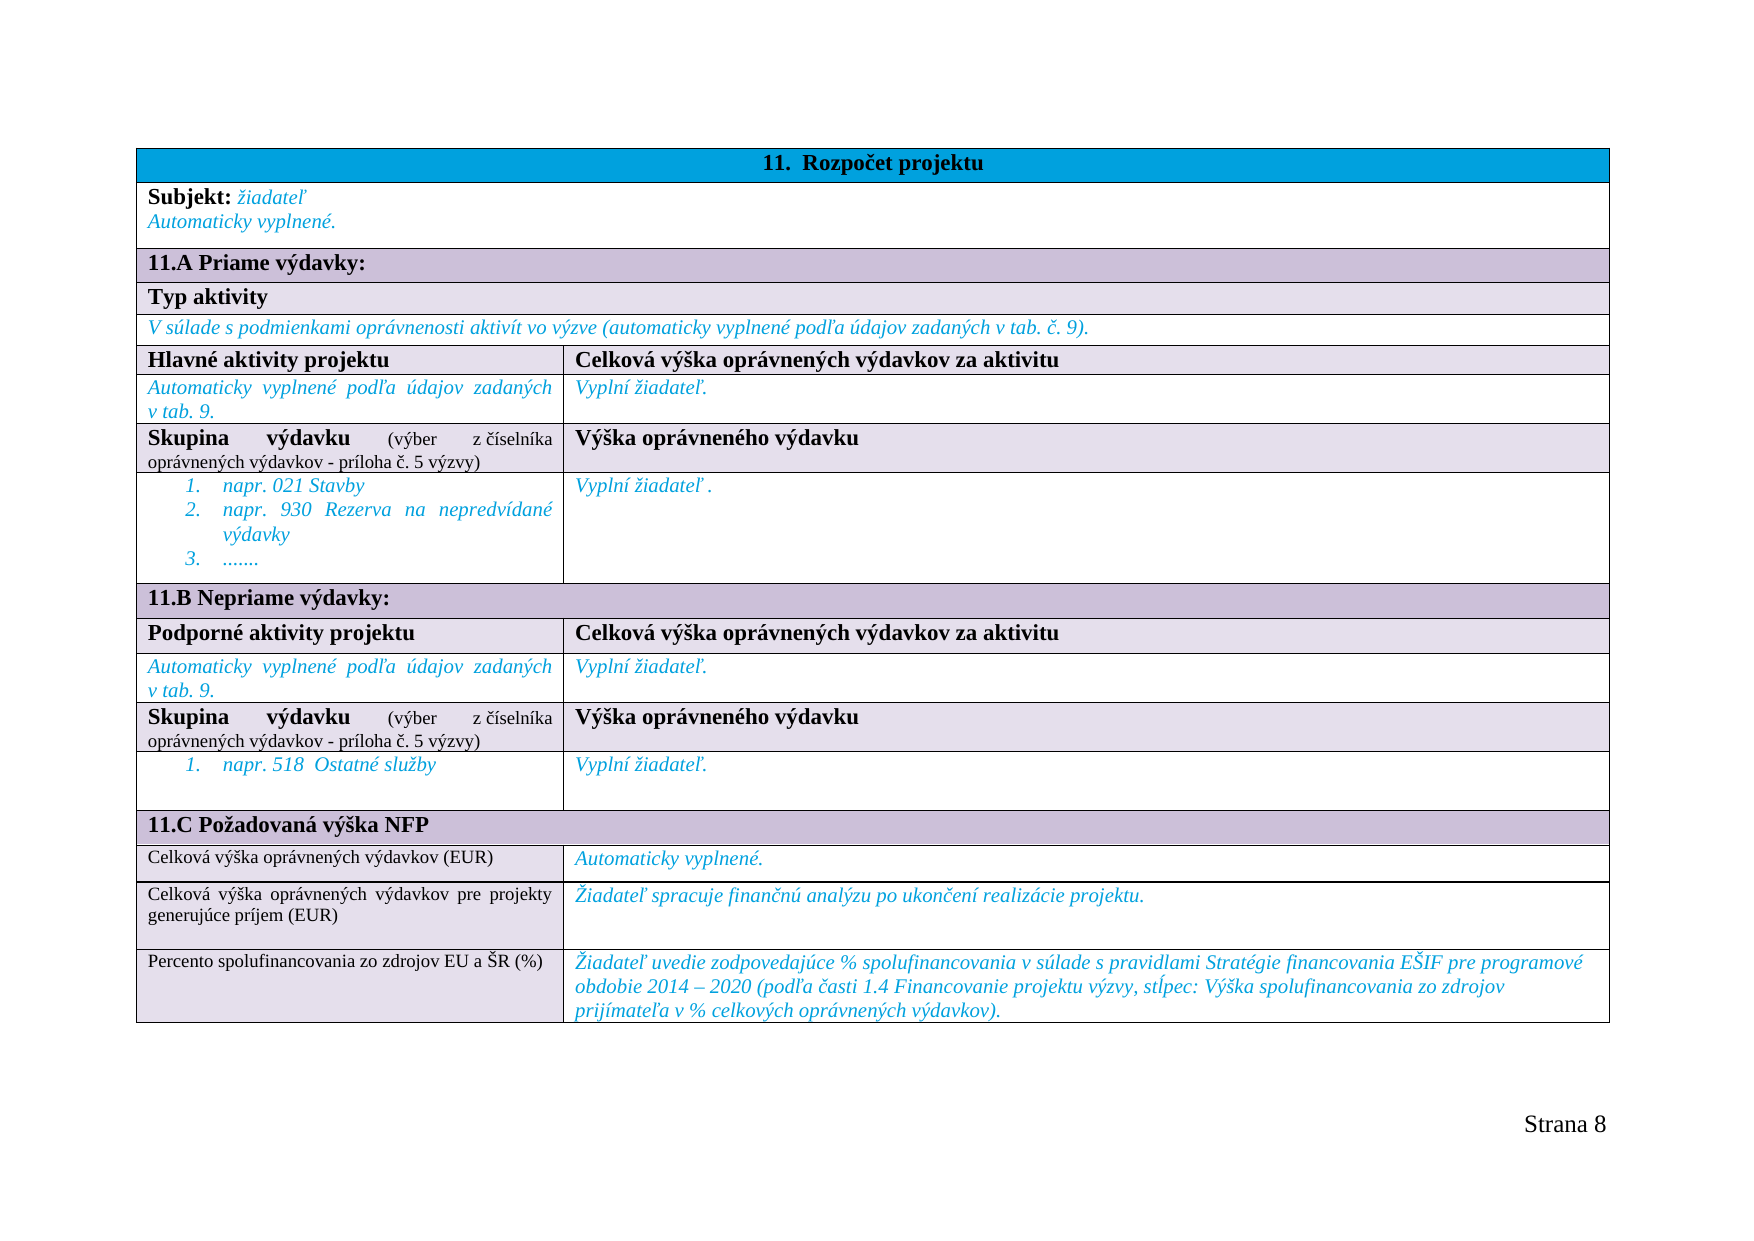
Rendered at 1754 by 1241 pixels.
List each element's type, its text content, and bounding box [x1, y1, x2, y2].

table_cell Celková výška oprávnených výdavkov za aktivitu [564, 346, 1609, 374]
table_cell Podporné aktivity projektu [137, 619, 563, 653]
table_cell Automaticky vyplnené podľa údajov zadaných v tab. 9. [137, 375, 563, 423]
picture [843, 955, 855, 969]
table_cell Skupina výdavku (výber z číselníka oprávnených výdavkov - príloha č. 5 výzvy) [137, 424, 563, 472]
table_cell Výška oprávneného výdavku [564, 703, 1609, 751]
table_cell Vyplní žiadateľ . [564, 473, 1609, 583]
table_header 11. Rozpočet projektu [137, 149, 1609, 182]
table_cell Žiadateľ spracuje finančnú analýzu po ukončení realizácie projektu. [564, 883, 1609, 949]
table_cell Vyplní žiadateľ. [564, 654, 1609, 702]
table_cell Žiadateľ uvedie zodpovedajúce % spolufinancovania v súlade s pravidlami Stratégie financovania EŠIF pre programové obdobie 2014 – 2020 (podľa časti 1.4 Financovanie projektu výzvy, stĺpec: Výška spolufinancovania zo zdrojov prijímateľa v % celkových oprávnených výdavkov). [564, 950, 1609, 1022]
picture [274, 757, 282, 764]
table_cell Skupina výdavku (výber z číselníka oprávnených výdavkov - príloha č. 5 výzvy) [137, 703, 563, 751]
table_cell Typ aktivity [137, 283, 1609, 314]
table_cell V súlade s podmienkami oprávnenosti aktivít vo výzve (automaticky vyplnené podľa údajov zadaných v tab. č. 9). [137, 315, 1609, 345]
table_cell Subjekt: žiadateľ Automaticky vyplnené. [137, 183, 1609, 248]
picture [692, 1003, 704, 1017]
table_cell Celková výška oprávnených výdavkov (EUR) [137, 846, 563, 881]
table_cell Celková výška oprávnených výdavkov za aktivitu [564, 619, 1609, 653]
table_cell Automaticky vyplnené. [564, 846, 1609, 881]
table_cell napr. 021 Stavby napr. 930 Rezerva na nepredvídané výdavky ....... [137, 473, 563, 583]
table_cell Automaticky vyplnené podľa údajov zadaných v tab. 9. [137, 654, 563, 702]
table_cell Hlavné aktivity projektu [137, 346, 563, 374]
table_cell Vyplní žiadateľ. [564, 375, 1609, 423]
table_cell Výška oprávneného výdavku [564, 424, 1609, 472]
table_cell 11.A Priame výdavky: [137, 249, 1609, 282]
table_cell Celková výška oprávnených výdavkov pre projekty generujúce príjem (EUR) [137, 883, 563, 949]
table_cell Vyplní žiadateľ. [564, 752, 1609, 810]
table_cell Percento spolufinancovania zo zdrojov EU a ŠR (%) [137, 950, 563, 1022]
table_cell 11.B Nepriame výdavky: [137, 584, 1609, 618]
table_cell napr. 518 Ostatné služby [137, 752, 563, 810]
table_cell 11.C Požadovaná výška NFP [137, 811, 1609, 844]
